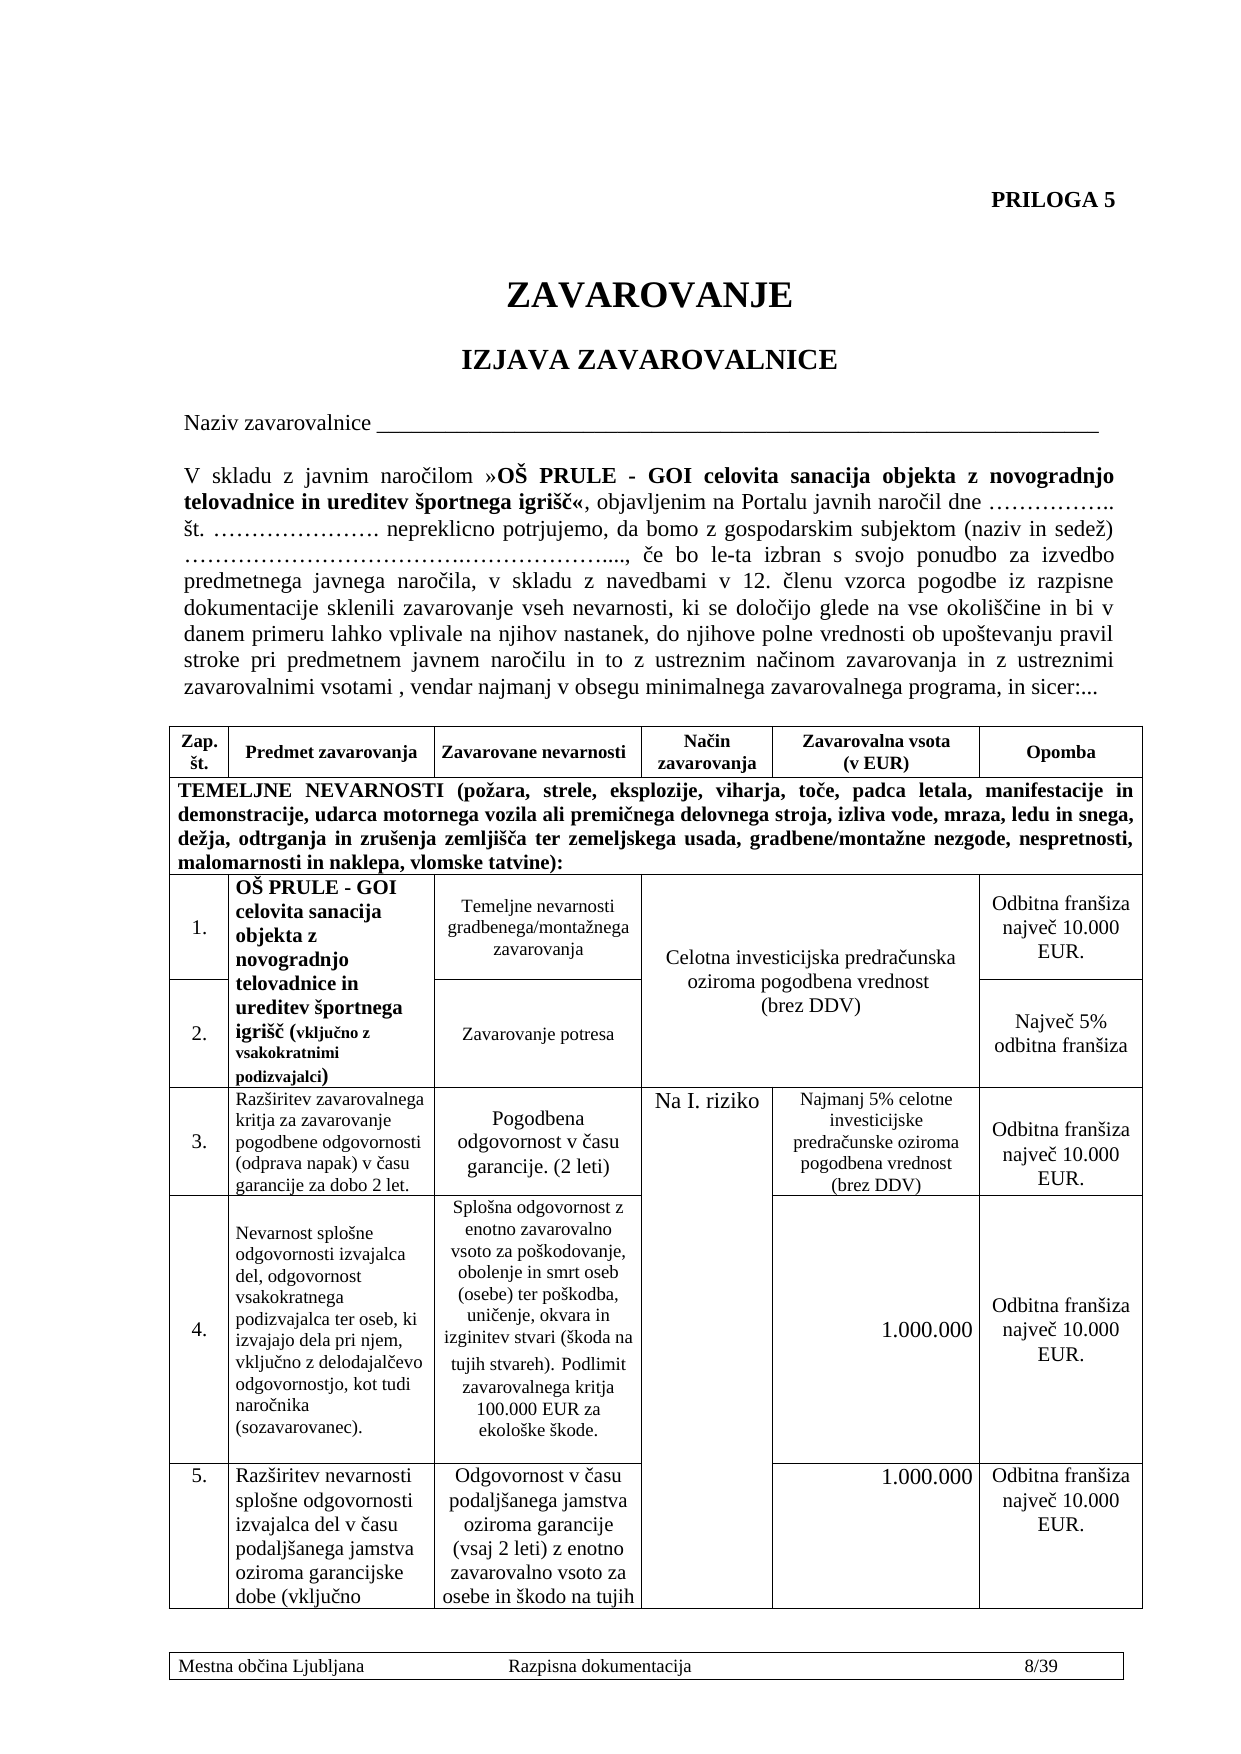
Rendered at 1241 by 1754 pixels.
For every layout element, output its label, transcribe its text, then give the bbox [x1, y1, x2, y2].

table_cell 2. [170, 980, 228, 1087]
text ZAVAROVANJE [184, 273, 1115, 316]
table_cell 1.000.000 [773, 1464, 979, 1608]
table_cell Temeljne nevarnosti gradbenega/montažnega zavarovanja [435, 875, 641, 979]
text PRILOGA 5 [66, 186, 1115, 213]
table_cell Nevarnost splošne odgovornosti izvajalca del, odgovornost vsakokratnega podizvajalca ter oseb, ki izvajajo dela pri njem, vključno z delodajalčevo odgovornostjo, kot tudi naročnika (sozavarovanec). [229, 1196, 434, 1462]
table_cell Pogodbena odgovornost v času garancije. (2 leti) [435, 1088, 641, 1195]
table_cell Največ 5% odbitna franšiza [980, 980, 1142, 1087]
table_header Predmet zavarovanja [229, 727, 434, 777]
table_header Zavarovane nevarnosti [435, 727, 641, 777]
table_cell 5. [170, 1464, 228, 1608]
table_cell Odbitna franšiza največ 10.000 EUR. [980, 1196, 1142, 1462]
table_cell Najmanj 5% celotne investicijske predračunske oziroma pogodbena vrednost (brez DDV) [773, 1088, 979, 1195]
text V skladu z javnim naročilom »OŠ PRULE - GOI celovita sanacija objekta z novogradnjo telovadnice in ureditev športnega igrišč«, objavljenim na Portalu javnih naročil dne …………….. št. …………………. nepreklicno potrjujemo, da bomo z gospodarskim subjektom (naziv in sedež) ……………………………….………………...., če bo le-ta izbran s svojo ponudbo za izvedbo predmetnega javnega naročila, v skladu z navedbami v 12. členu vzorca pogodbe iz razpisne dokumentacije sklenili zavarovanje vseh nevarnosti, ki se določijo glede na vse okoliščine in bi v danem primeru lahko vplivale na njihov nastanek, do njihove polne vrednosti ob upoštevanju pravil stroke pri predmetnem javnem naročilu in to z ustreznim načinom zavarovanja in z ustreznimi zavarovalnimi vsotami , vendar najmanj v obsegu minimalnega zavarovalnega programa, in sicer:... [184, 462, 1115, 699]
table_cell Zavarovanje potresa [435, 980, 641, 1087]
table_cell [980, 1464, 1142, 1608]
table_cell TEMELJNE NEVARNOSTI (požara, strele, eksplozije, viharja, toče, padca letala, manifestacije in demonstracije, udarca motornega vozila ali premičnega delovnega stroja, izliva vode, mraza, ledu in snega, dežja, odtrganja in zrušenja zemljišča ter zemeljskega usada, gradbene/montažne nezgode, nespretnosti, malomarnosti in naklepa, vlomske tatvine): [170, 778, 1142, 874]
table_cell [435, 1464, 641, 1608]
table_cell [229, 1464, 434, 1608]
table_cell Odbitna franšiza največ 10.000 EUR. [980, 875, 1142, 979]
table_cell Razširitev zavarovalnega kritja za zavarovanje pogodbene odgovornosti (odprava napak) v času garancije za dobo 2 let. [229, 1088, 434, 1195]
table_cell 4. [170, 1196, 228, 1462]
table_header Opomba [980, 727, 1142, 777]
table_cell 3. [170, 1088, 228, 1195]
table_cell 1. [170, 875, 228, 979]
table_cell Celotna investicijska predračunska oziroma pogodbena vrednost (brez DDV) [642, 875, 979, 1087]
text Naziv zavarovalnice _______________________________________________________________ [184, 409, 1115, 436]
table_cell Odbitna franšiza največ 10.000 EUR. [980, 1088, 1142, 1195]
table_cell OŠ PRULE - GOI celovita sanacija objekta z novogradnjo telovadnice in ureditev športnega igrišč (vključno z vsakokratnimi podizvajalci) [229, 875, 434, 1087]
table_header Zap. št. [170, 727, 228, 777]
table_cell 1.000.000 [773, 1196, 979, 1462]
table_header Zavarovalna vsota (v EUR) [773, 727, 979, 777]
table_cell Splošna odgovornost z enotno zavarovalno vsoto za poškodovanje, obolenje in smrt oseb (osebe) ter poškodba, uničenje, okvara in izginitev stvari (škoda na tujih stvareh). Podlimit zavarovalnega kritja 100.000 EUR za ekološke škode. [435, 1196, 641, 1462]
table_header Način zavarovanja [642, 727, 772, 777]
text IZJAVA ZAVAROVALNICE [184, 342, 1115, 376]
table_cell Na I. riziko [642, 1088, 772, 1608]
